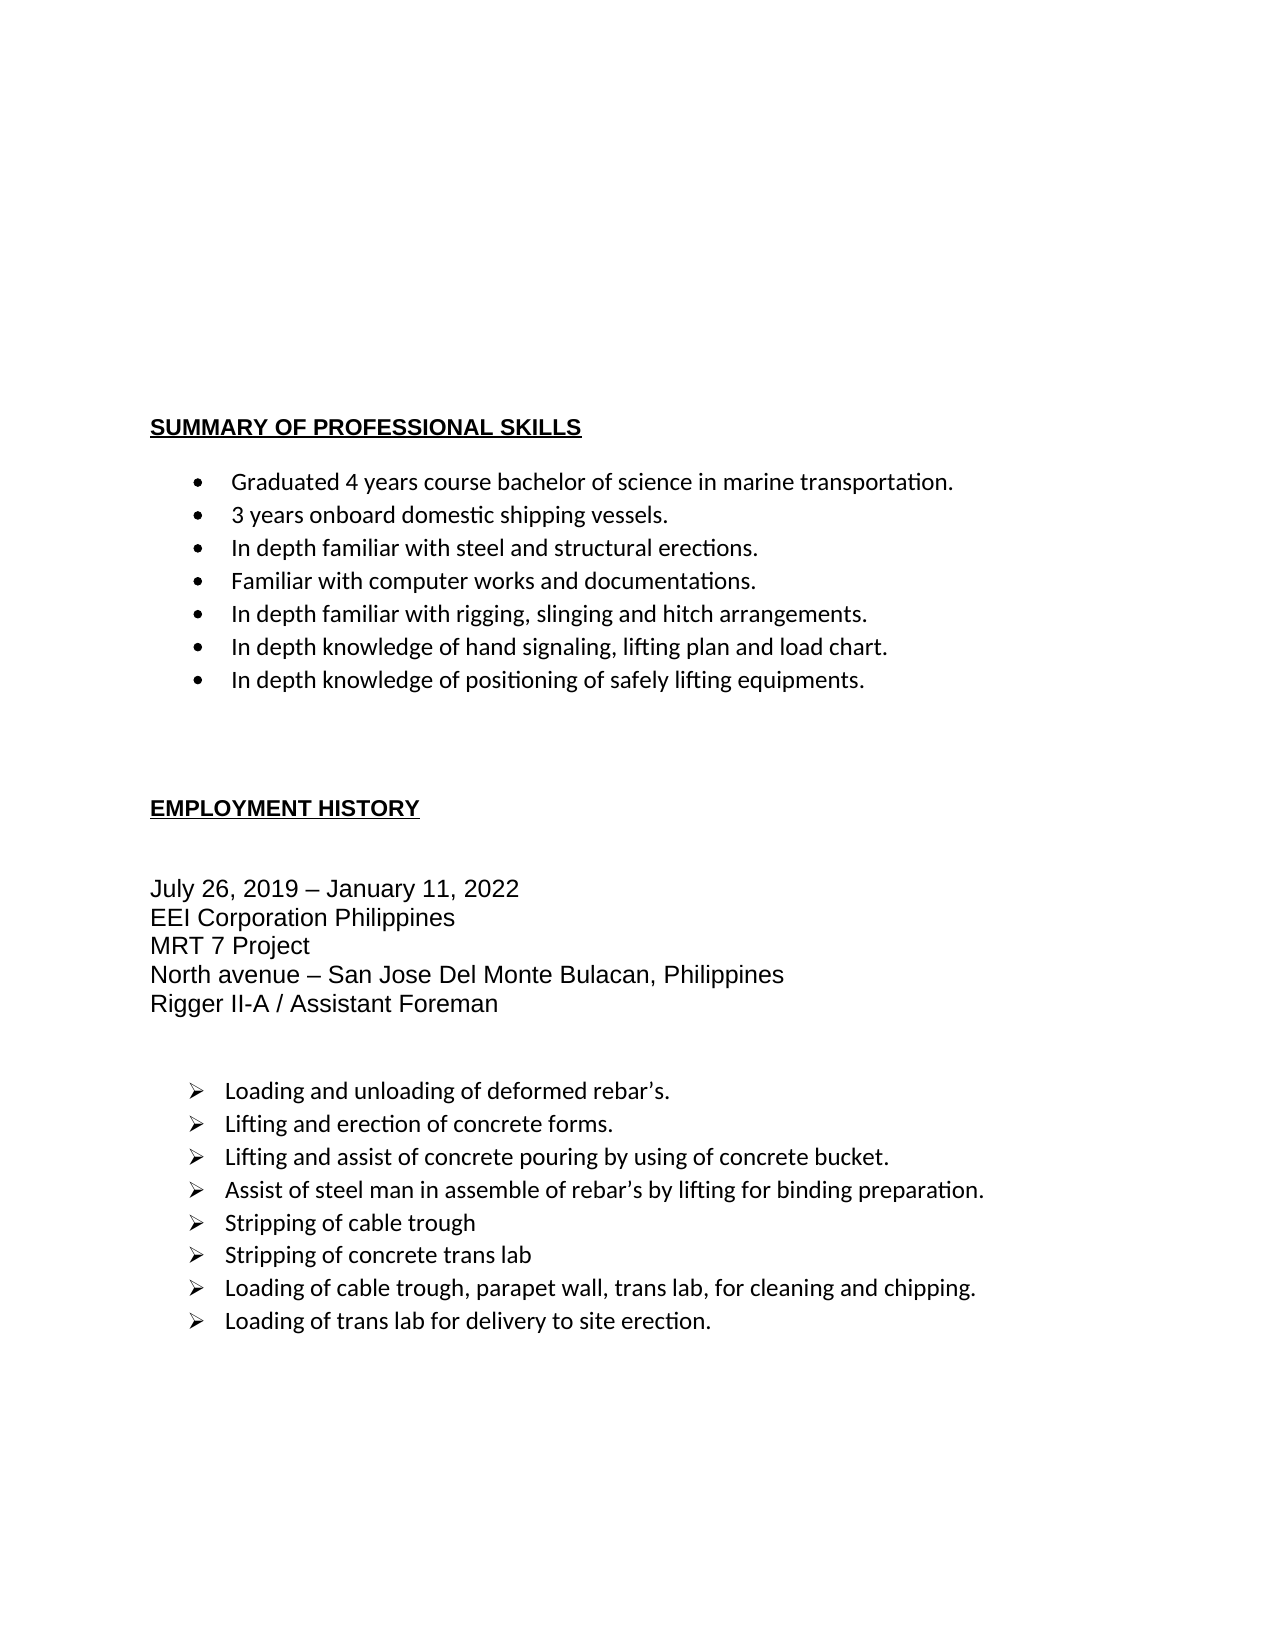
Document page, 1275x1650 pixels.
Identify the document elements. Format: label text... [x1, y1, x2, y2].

text Rigger II-A / Assistant Foreman [150, 989, 1125, 1018]
text North avenue – San Jose Del Monte Bulacan, Philippines [150, 960, 1125, 989]
list Loading of cable trough, parapet wall, trans lab, for cleaning and chipping. [187, 1273, 1125, 1303]
text EMPLOYMENT HISTORY [150, 795, 1125, 821]
list Loading of trans lab for delivery to site erection. [187, 1306, 1125, 1336]
list 3 years onboard domestic shipping vessels. [194, 499, 1125, 530]
list Graduated 4 years course bachelor of science in marine transportation. [194, 466, 1125, 497]
list Familiar with computer works and documentations. [194, 565, 1125, 596]
list Stripping of concrete trans lab [187, 1240, 1125, 1270]
list In depth familiar with rigging, slinging and hitch arrangements. [194, 598, 1125, 628]
list Loading and unloading of deformed rebar’s. [187, 1075, 1125, 1106]
list In depth knowledge of hand signaling, lifting plan and load chart. [194, 631, 1125, 661]
list Assist of steel man in assemble of rebar’s by lifting for binding preparation. [187, 1174, 1125, 1204]
text July 26, 2019 – January 11, 2022 [150, 874, 1125, 903]
text MRT 7 Project [150, 931, 1125, 960]
text SUMMARY OF PROFESSIONAL SKILLS [150, 413, 1125, 440]
text EEI Corporation Philippines [150, 903, 1125, 931]
list Lifting and erection of concrete forms. [187, 1108, 1125, 1138]
list Lifting and assist of concrete pouring by using of concrete bucket. [187, 1141, 1125, 1171]
list In depth familiar with steel and structural erections. [194, 532, 1125, 563]
list In depth knowledge of positioning of safely lifting equipments. [194, 664, 1125, 694]
list Stripping of cable trough [187, 1207, 1125, 1237]
